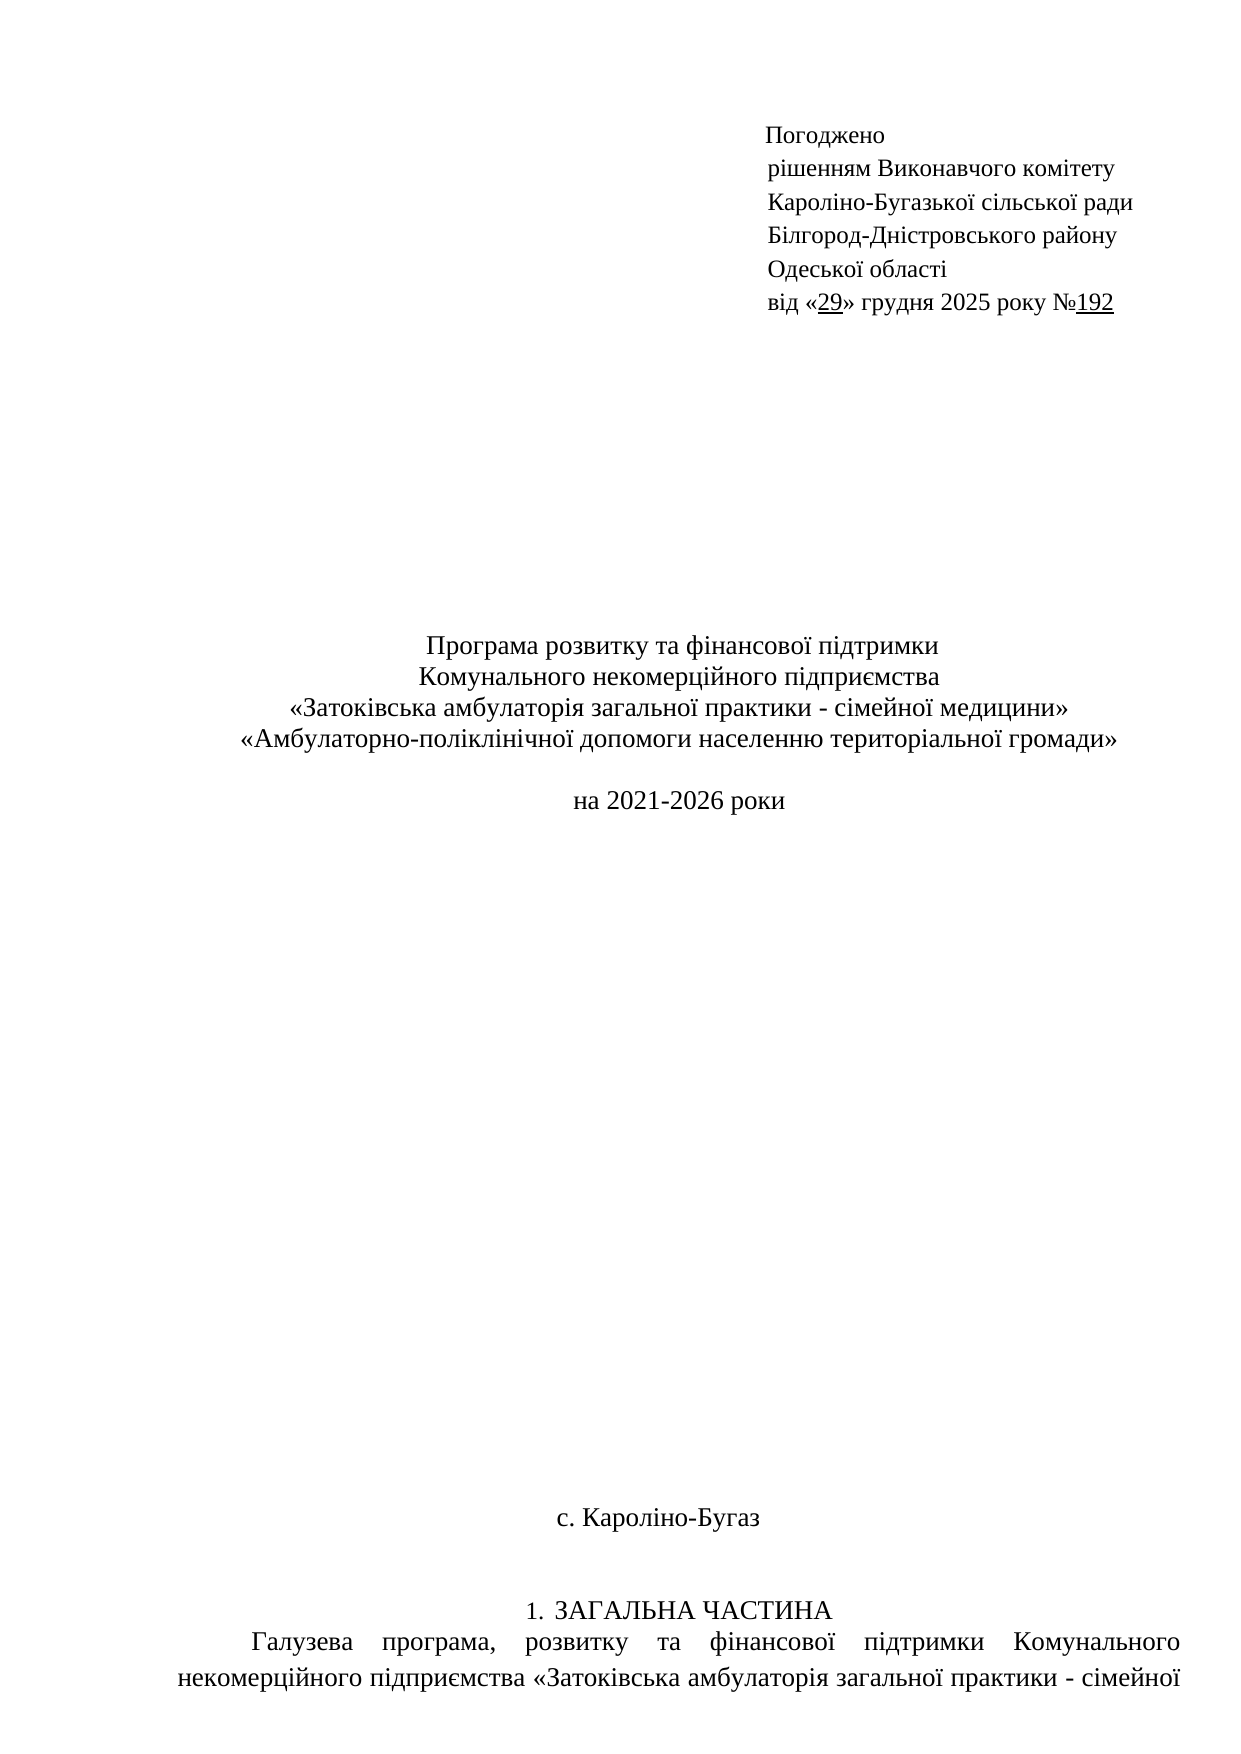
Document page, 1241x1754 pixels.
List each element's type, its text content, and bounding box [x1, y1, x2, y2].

text Комунального некомерційного підприємства [177, 660, 1181, 691]
text від «29» грудня 2025 року №192 [767, 284, 1181, 317]
list ЗАГАЛЬНА ЧАСТИНА [177, 1594, 1181, 1625]
text Погоджено [177, 118, 1181, 149]
text «Амбулаторно-поліклінічної допомоги населенню територіальної громади» [177, 722, 1181, 753]
text рішенням Виконавчого комітету Кароліно-Бугазької сільської ради Білгород-Дністровського району Одеської області [767, 149, 1181, 284]
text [177, 1625, 1181, 1692]
text с. Кароліно-Бугаз [177, 1501, 1181, 1532]
text «Затоківська амбулаторія загальної практики - сімейної медицини» [177, 691, 1181, 722]
text Програма розвитку та фінансової підтримки [177, 629, 1181, 660]
text на 2021-2026 роки [177, 753, 1181, 816]
